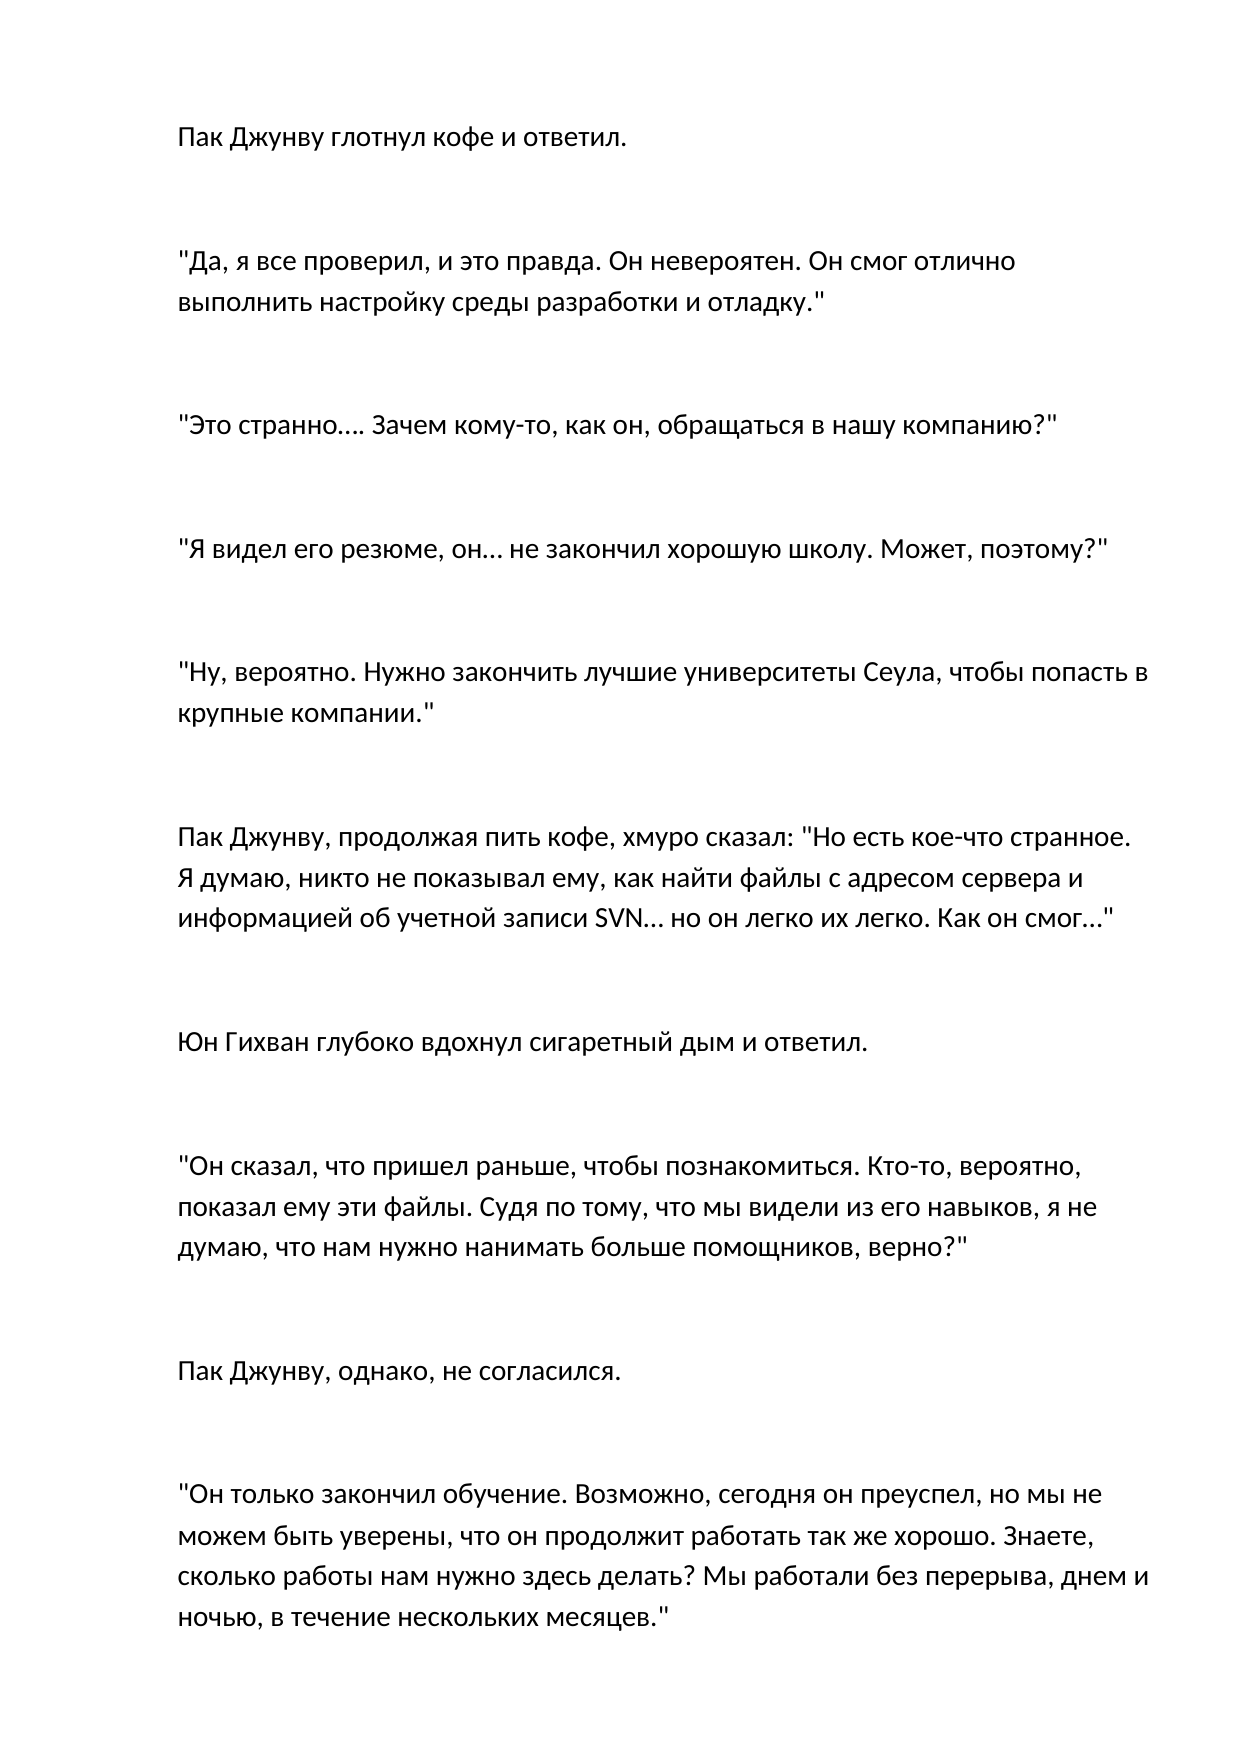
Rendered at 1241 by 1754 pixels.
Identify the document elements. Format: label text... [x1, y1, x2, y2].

text "Он только закончил обучение. Возможно, сегодня он преуспел, но мы не можем быть уверены, что он продолжит работать так же хорошо. Знаете, сколько работы нам нужно здесь делать? Мы работали без перерыва, днем и ночью, в течение нескольких месяцев." [177, 1476, 1152, 1634]
text "Он сказал, что пришел раньше, чтобы познакомиться. Кто-то, вероятно, показал ему эти файлы. Судя по тому, что мы видели из его навыков, я не думаю, что нам нужно нанимать больше помощников, верно?" [177, 1147, 1152, 1264]
text "Я видел его резюме, он… не закончил хорошую школу. Может, поэтому?" [177, 530, 1152, 565]
text "Да, я все проверил, и это правда. Он невероятен. Он смог отлично выполнить настройку среды разработки и отладку." [177, 242, 1152, 318]
text "Это странно…. Зачем кому-то, как он, обращаться в нашу компанию?" [177, 406, 1152, 442]
text "Ну, вероятно. Нужно закончить лучшие университеты Сеула, чтобы попасть в крупные компании." [177, 653, 1152, 730]
text Пак Джунву, продолжая пить кофе, хмуро сказал: "Но есть кое-что странное. Я думаю, никто не показывал ему, как найти файлы с адресом сервера и информацией об учетной записи SVN… но он легко их легко. Как он смог…" [177, 818, 1152, 935]
text Пак Джунву глотнул кофе и ответил. [177, 118, 1152, 154]
text Пак Джунву, однако, не согласился. [177, 1352, 1152, 1388]
text Юн Гихван глубоко вдохнул сигаретный дым и ответил. [177, 1023, 1152, 1059]
